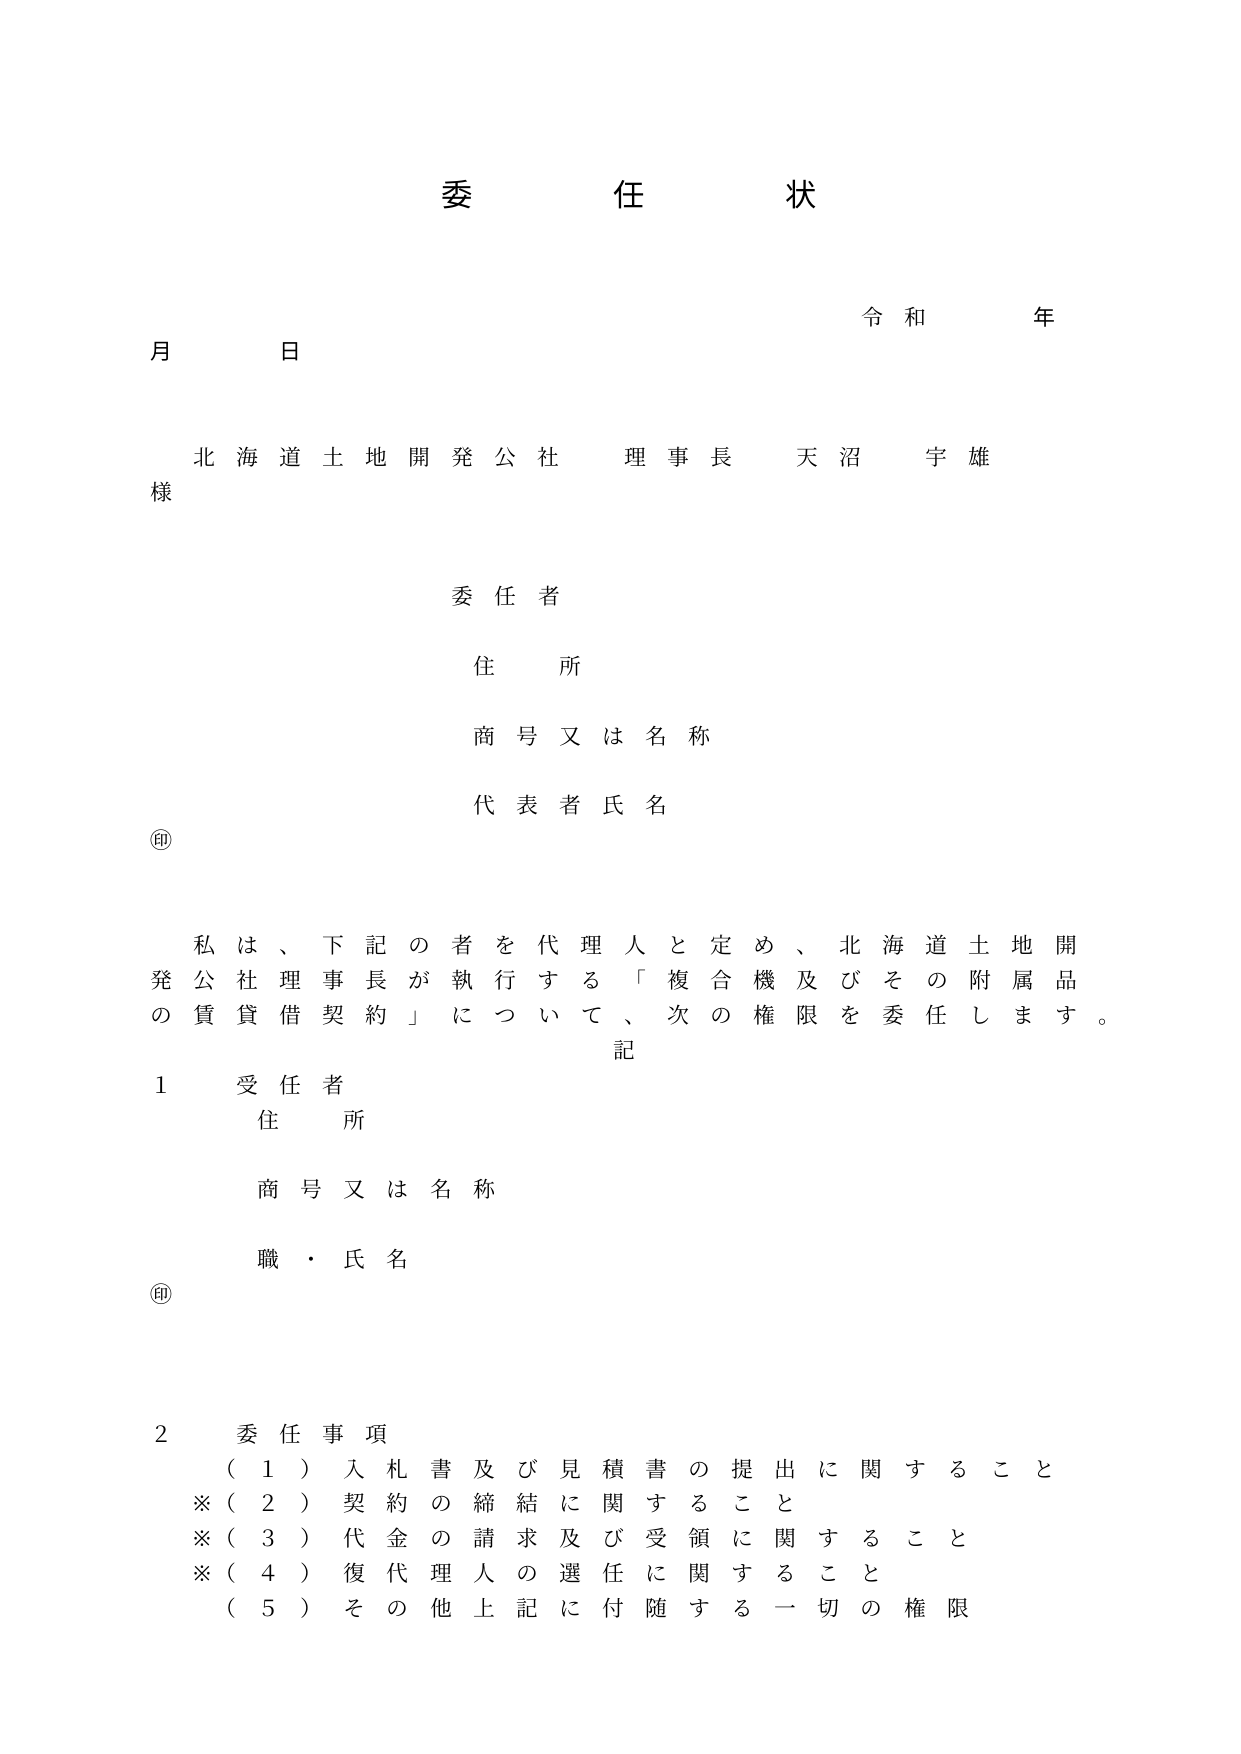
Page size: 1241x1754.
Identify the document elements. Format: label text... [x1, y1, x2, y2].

text 北海道土地開発公社 理事長 天沼 宇雄 様 [150, 438, 1120, 508]
text 住 所 [150, 647, 1120, 682]
text ２ 委任事項 [150, 1415, 1120, 1450]
text 商号又は名称 [150, 717, 1120, 752]
text ※（３）代金の請求及び受領に関すること [150, 1520, 1120, 1555]
text 住 所 [150, 1101, 1120, 1136]
text （５）その他上記に付随する一切の権限 [150, 1590, 1120, 1624]
text 商号又は名称 [150, 1171, 1120, 1206]
text 委 任 状 [150, 159, 1120, 229]
text １ 受任者 [150, 1066, 1120, 1101]
text 委任者 [150, 578, 1120, 613]
text 令和 年 月 日 [150, 298, 1120, 368]
text 代表者氏名 ㊞ [150, 787, 1120, 857]
text 記 [150, 1031, 1120, 1066]
text ※（４）復代理人の選任に関すること [150, 1555, 1120, 1590]
text 私は、下記の者を代理人と定め、北海道土地開発公社理事長が執行する「複合機及びその附属品の賃貸借契約」について、次の権限を委任します。 [150, 927, 1120, 1031]
text 職・氏名 ㊞ [150, 1241, 1120, 1311]
text （１）入札書及び見積書の提出に関すること [150, 1450, 1120, 1485]
text ※（２）契約の締結に関すること [150, 1485, 1120, 1520]
